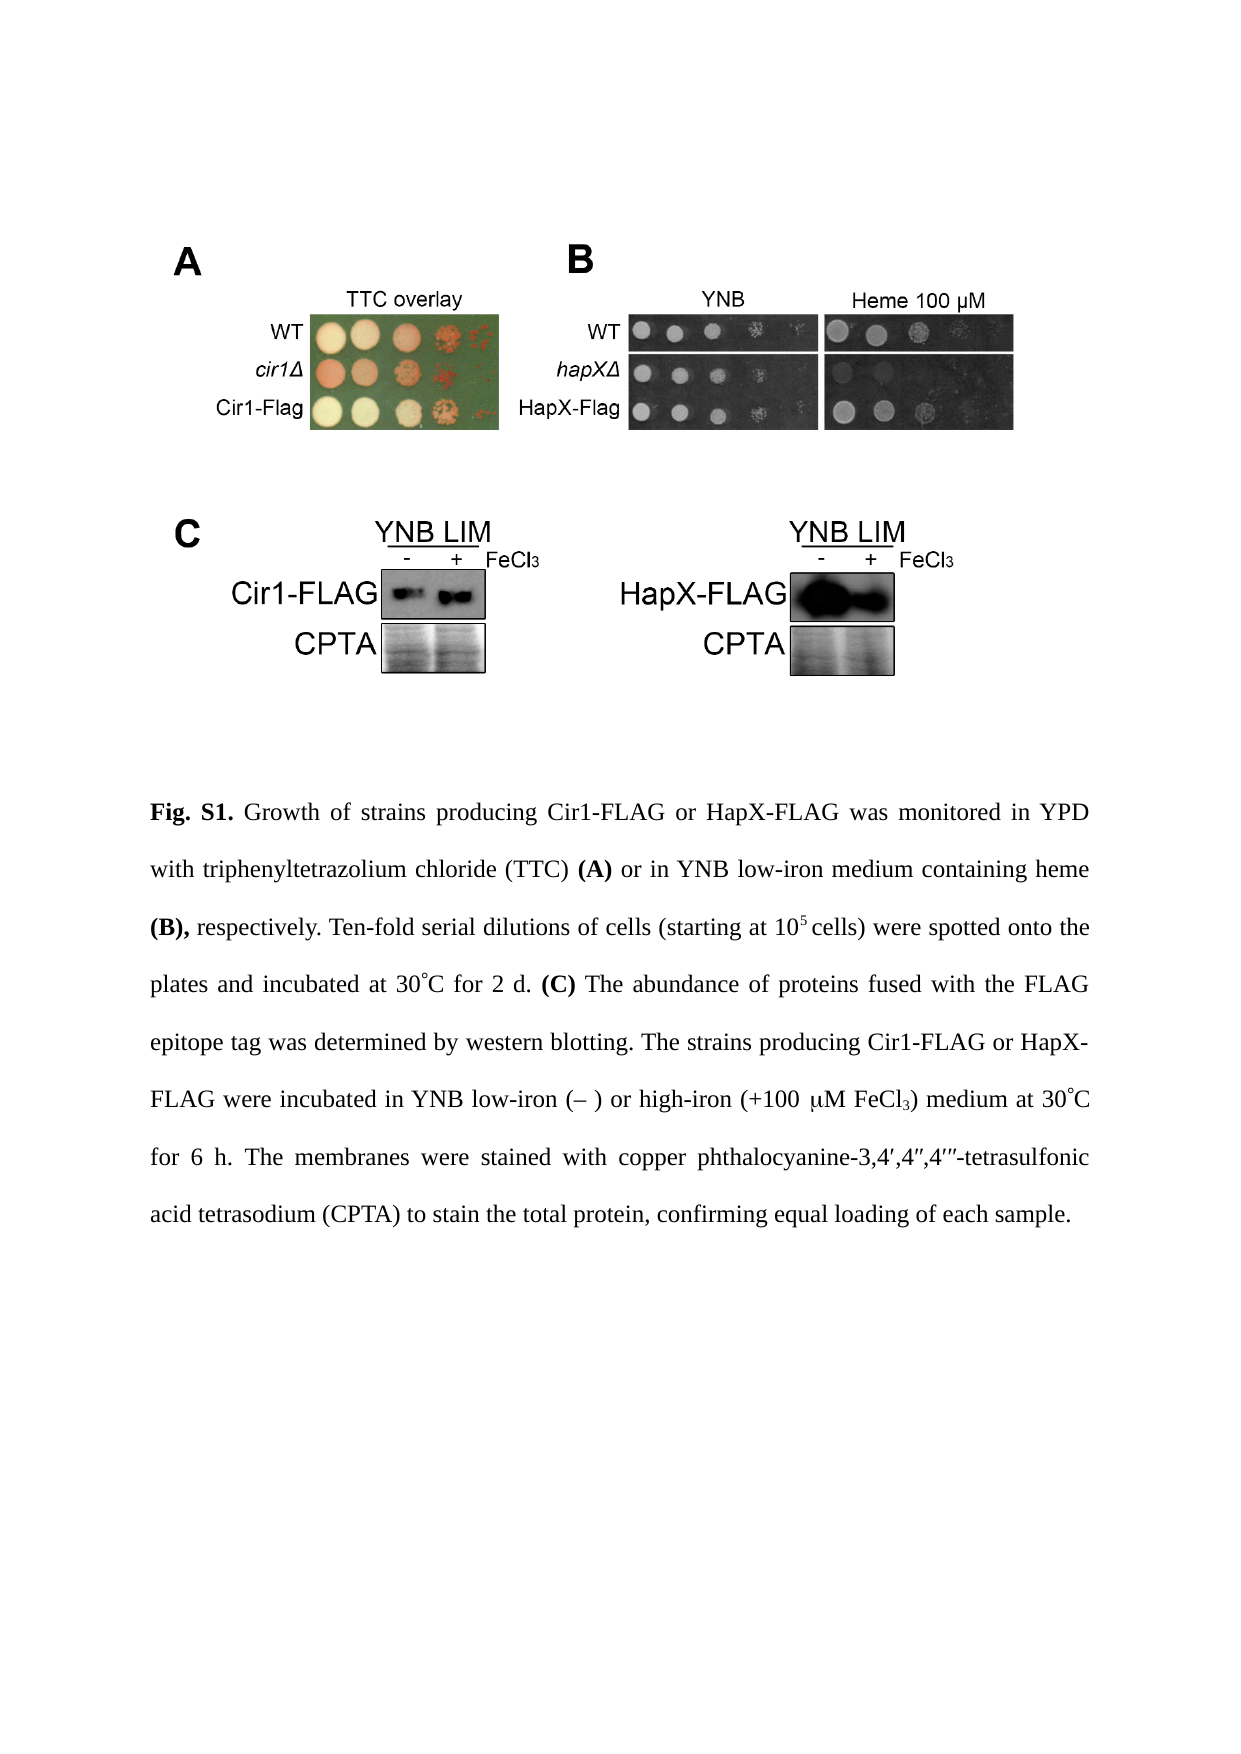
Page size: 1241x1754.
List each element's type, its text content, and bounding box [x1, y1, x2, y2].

text Fig. S1. Growth of strains producing Cir1-FLAG or HapX-FLAG was monitored in YPD with triphenyltetrazolium chloride (TTC) (A) or in YNB low-iron medium containing heme (B), respectively. Ten-fold serial dilutions of cells (starting at 105 cells) were spotted onto the plates and incubated at 30C for 2 d. (C) The abundance of proteins fused with the FLAG epitope tag was determined by western blotting. The strains producing Cir1-FLAG or HapX-FLAG were incubated in YNB low-iron (– ) or high-iron (+100 M FeCl3) medium at 30C for 6 h. The membranes were stained with copper phthalocyanine-3,4ʹ,4ʺ,4ʹʺ-tetrasulfonic acid tetrasodium (CPTA) to stain the total protein, confirming equal loading of each sample. [150, 797, 1090, 1228]
picture [173, 232, 1072, 682]
